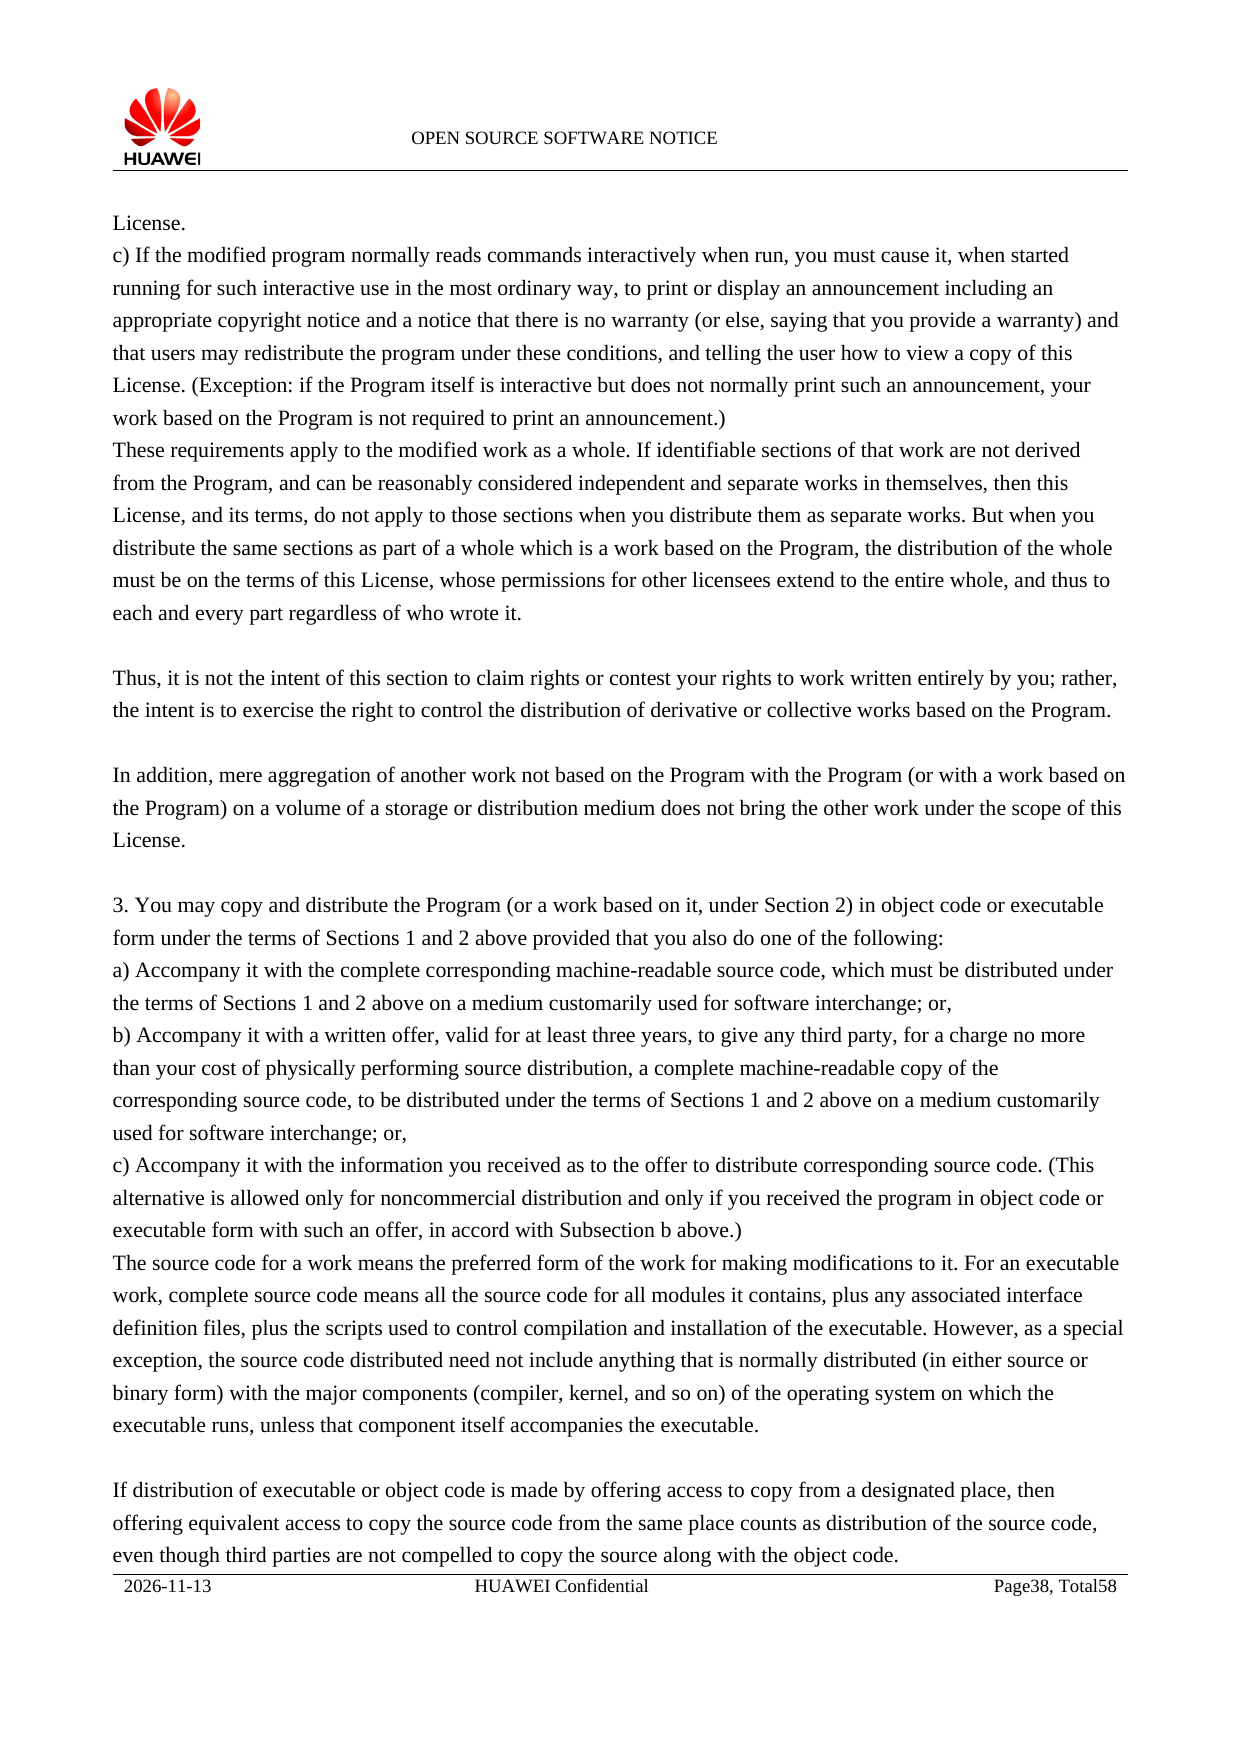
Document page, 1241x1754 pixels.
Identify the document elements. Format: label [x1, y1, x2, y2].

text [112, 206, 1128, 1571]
picture [124, 88, 201, 165]
